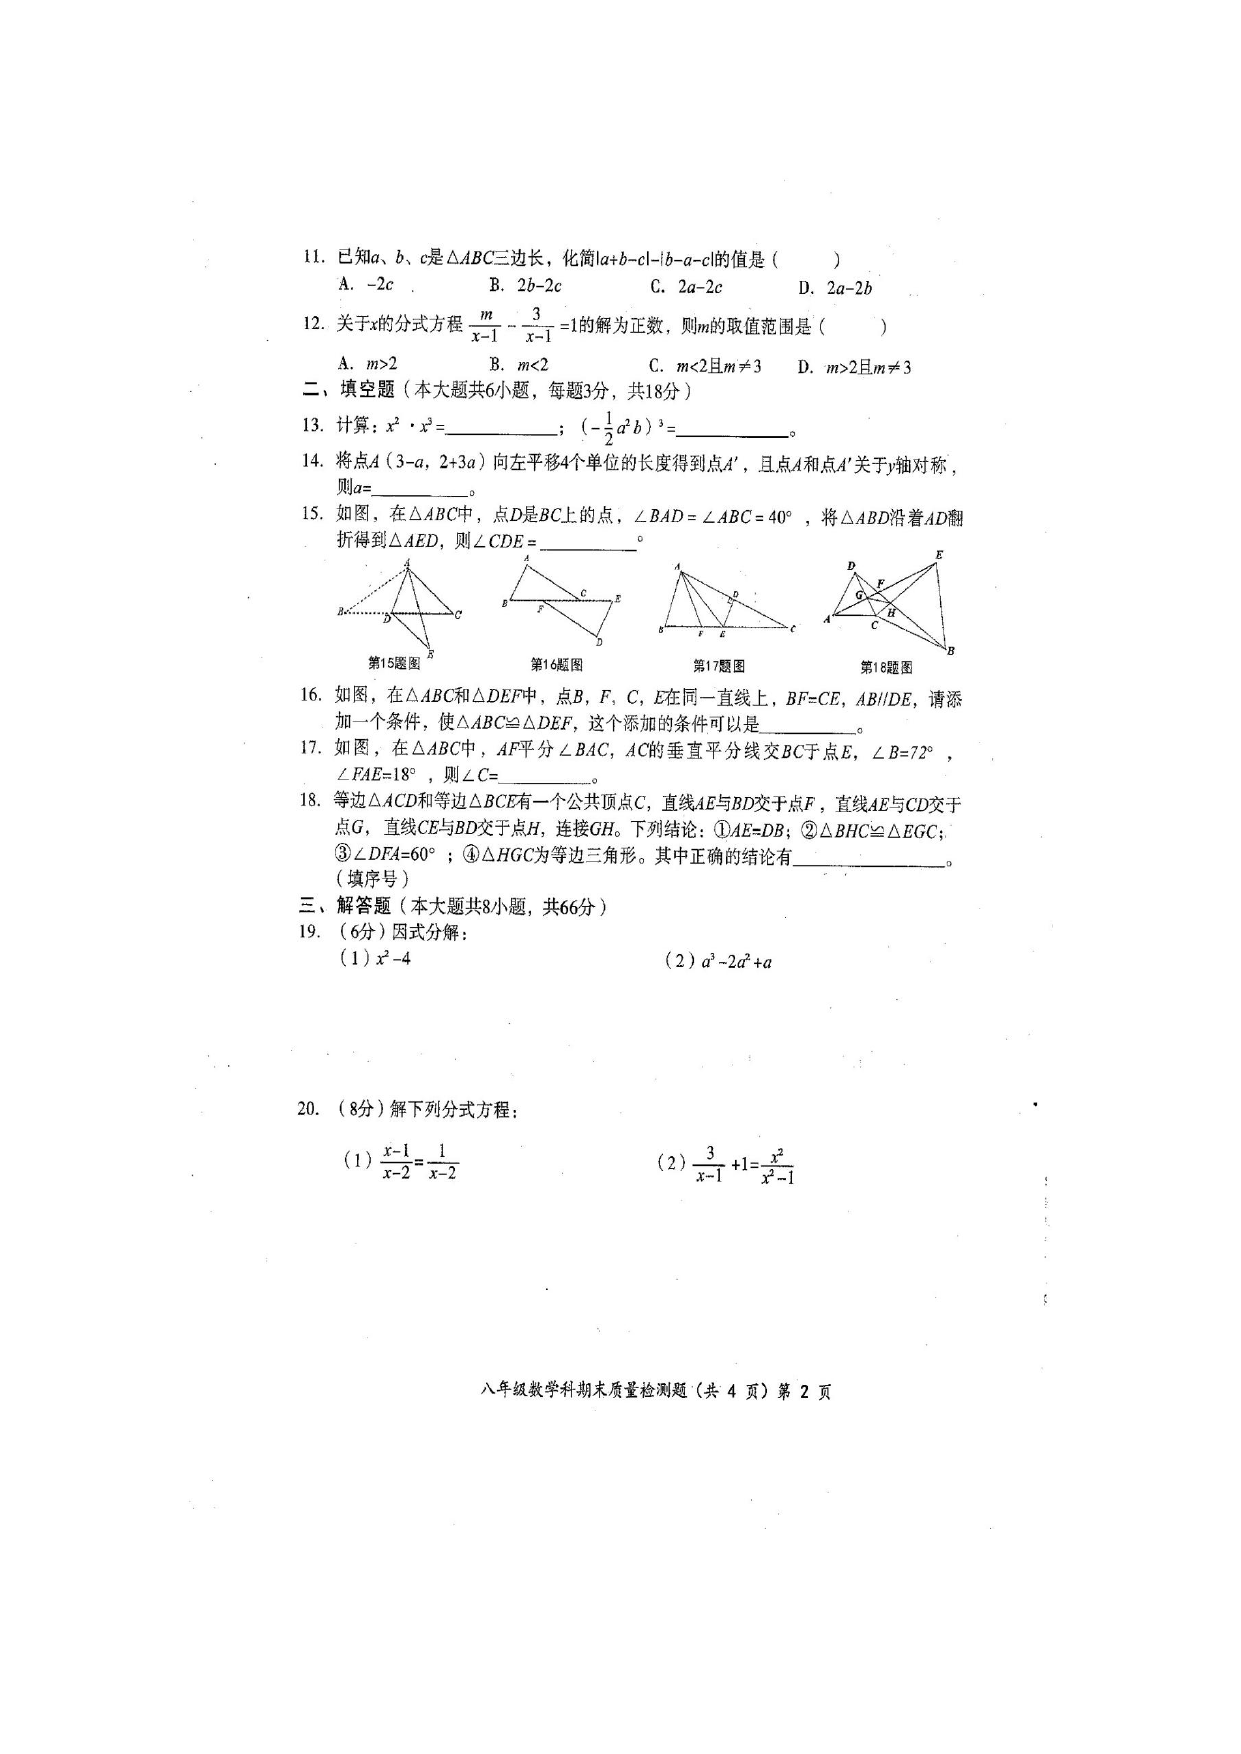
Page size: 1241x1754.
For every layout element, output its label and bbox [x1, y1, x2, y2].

picture [187, 162, 1053, 1529]
